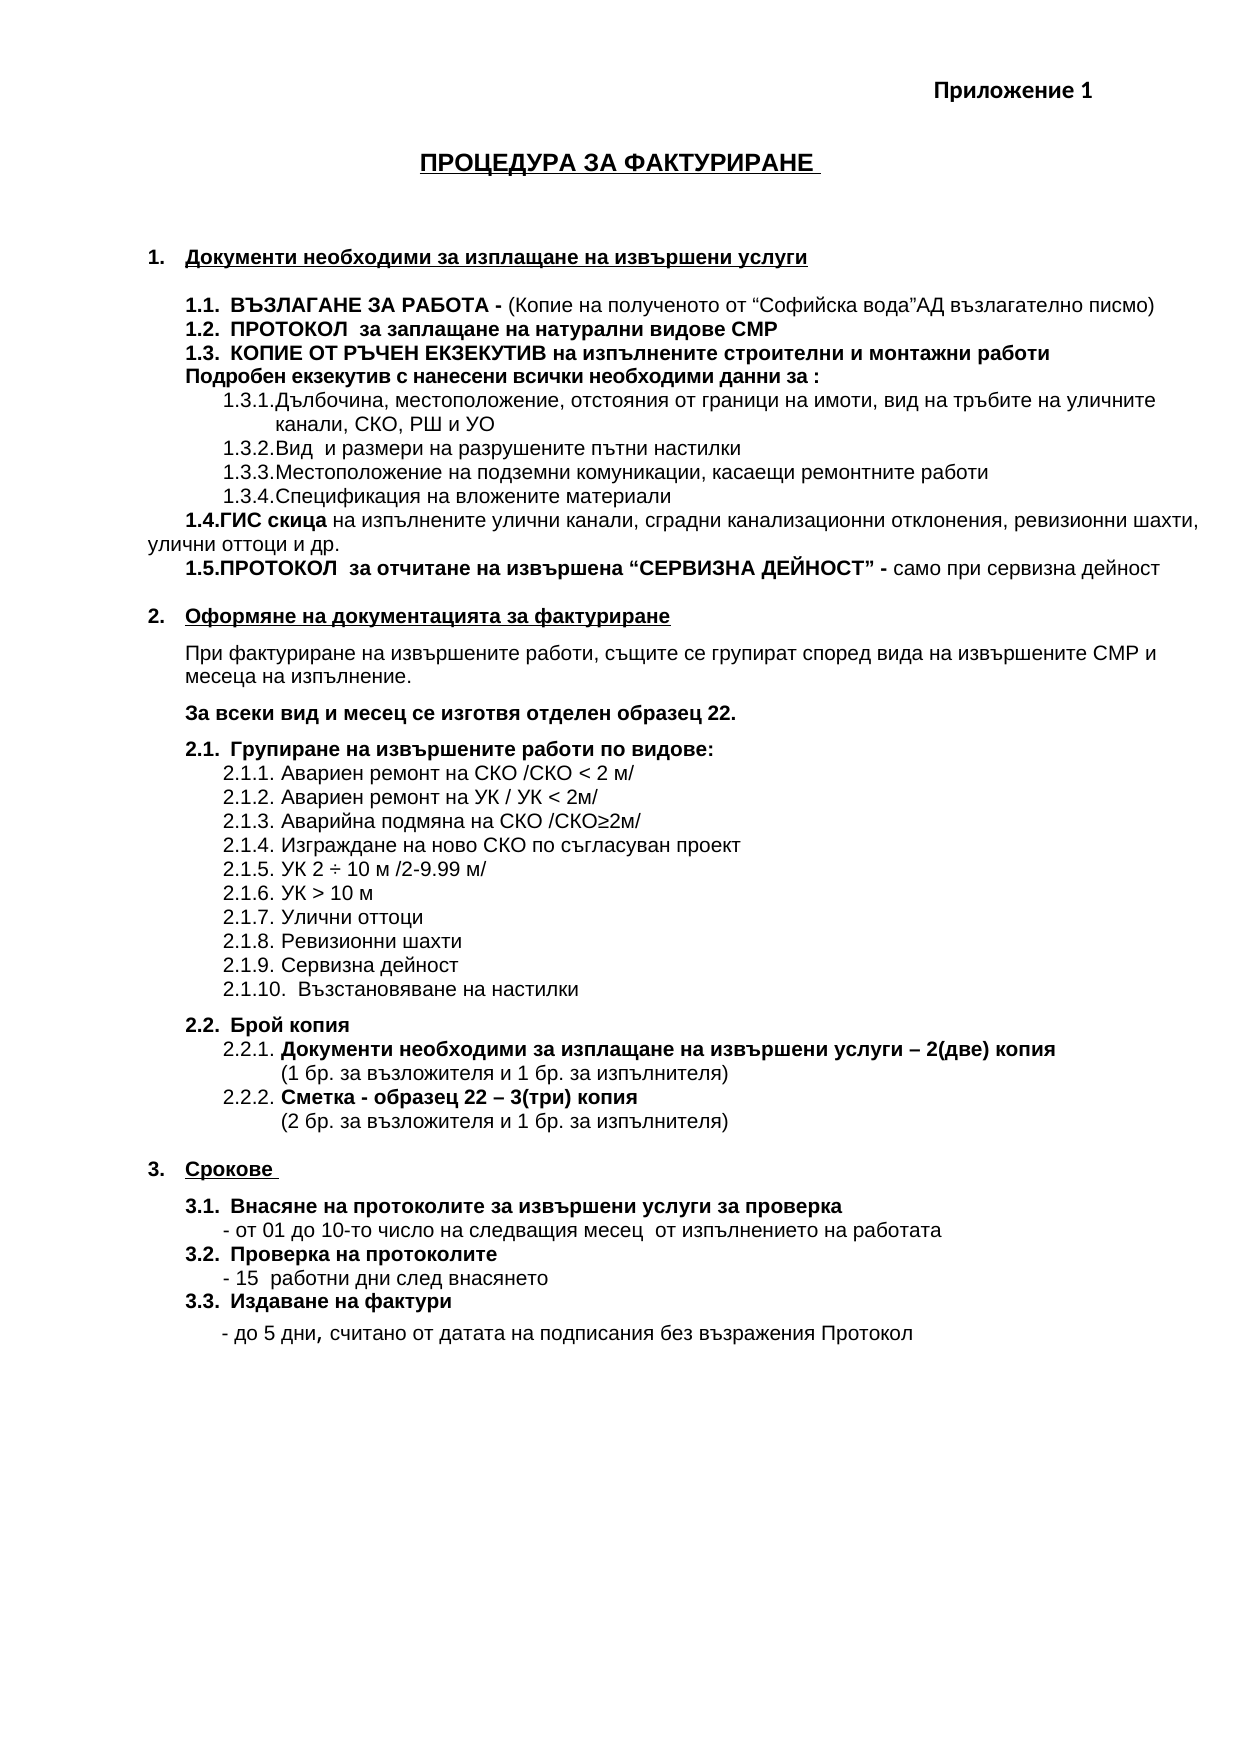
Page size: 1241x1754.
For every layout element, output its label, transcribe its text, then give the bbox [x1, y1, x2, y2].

list Улични оттоци [223, 905, 1202, 929]
list Издаване на фактури [185, 1289, 1202, 1313]
list Групиране на извършените работи по видове: [185, 737, 1202, 761]
list Спецификация на вложените материали [223, 484, 1202, 508]
text - 15 работни дни след внасянето [223, 1265, 1202, 1289]
list УК > 10 м [223, 881, 1202, 905]
list Сметка - образец 22 – 3(три) копия [223, 1085, 1202, 1109]
text 1.5.ПРОТОКОЛ за отчитане на извършена “СЕРВИЗНA ДЕЙНОСТ” - само при сервизна дейност [185, 556, 1202, 580]
list ПРОТОКОЛ за заплащане на натурални видове СМР [185, 316, 1202, 340]
text За всеки вид и месец се изготвя отделен образец 22. [185, 701, 1202, 725]
list Документи необходими за изплащане на извършени услуги – 2(две) копия [223, 1037, 1202, 1061]
list Възстановяване на настилки [223, 977, 1202, 1001]
list Срокове [148, 1157, 1202, 1181]
list Брой копия [185, 1013, 1202, 1037]
list Оформяне на документацията за фактуриране [148, 604, 1202, 628]
text - от 01 до 10-то число на следващия месец от изпълнението на работата [148, 1217, 1202, 1241]
list Авариен ремонт на УК / УК < 2м/ [223, 785, 1202, 809]
list ВЪЗЛАГАНЕ ЗА РАБОТА - (Копие на полученото от “Софийска вода”АД възлагателно писмо) [185, 292, 1202, 316]
list Аварийна подмяна на СКО /СКО≥2м/ [223, 809, 1202, 833]
list Ревизионни шахти [223, 929, 1202, 953]
list Изграждане на ново СКО по съгласуван проект [223, 833, 1202, 857]
text Подробен екзекутив с нанесени всички необходими данни за : [148, 364, 1093, 388]
list Внасяне на протоколите за извършени услуги за проверка [185, 1193, 1202, 1217]
list Местоположение на подземни комуникации, касаещи ремонтните работи [223, 460, 1202, 484]
text (1 бр. за възложителя и 1 бр. за изпълнителя) [148, 1061, 1202, 1085]
text - до 5 дни, считано от датата на подписания без възражения Протокол [148, 1313, 1202, 1347]
list Сервизна дейност [223, 953, 1202, 977]
list Авариен ремонт на СКО /СКО < 2 м/ [223, 761, 1202, 785]
text ПРОЦЕДУРА ЗА ФАКТУРИРАНЕ [148, 148, 1093, 210]
list Документи необходими за изплащане на извършени услуги [148, 244, 1202, 268]
text 1.4.ГИС скица на изпълнените улични канали, сградни канализационни отклонения, ревизионни шахти, улични оттоци и др. [148, 508, 1202, 556]
text (2 бр. за възложителя и 1 бр. за изпълнителя) [148, 1109, 1202, 1133]
text При фактуриране на извършените работи, същите се групират според вида на извършените СМР и месеца на изпълнение. [185, 640, 1202, 688]
list Вид и размери на разрушените пътни настилки [223, 436, 1202, 460]
list Дълбочина, местоположение, отстояния от граници на имоти, вид на тръбите на уличните канали, СКО, РШ и УО [223, 388, 1202, 436]
list Проверка на протоколите [185, 1241, 1202, 1265]
list КОПИЕ ОТ РЪЧЕН ЕКЗЕКУТИВ на изпълнените строителни и монтажни работи [185, 340, 1202, 364]
list УК 2 ÷ 10 м /2-9.99 м/ [223, 857, 1202, 881]
